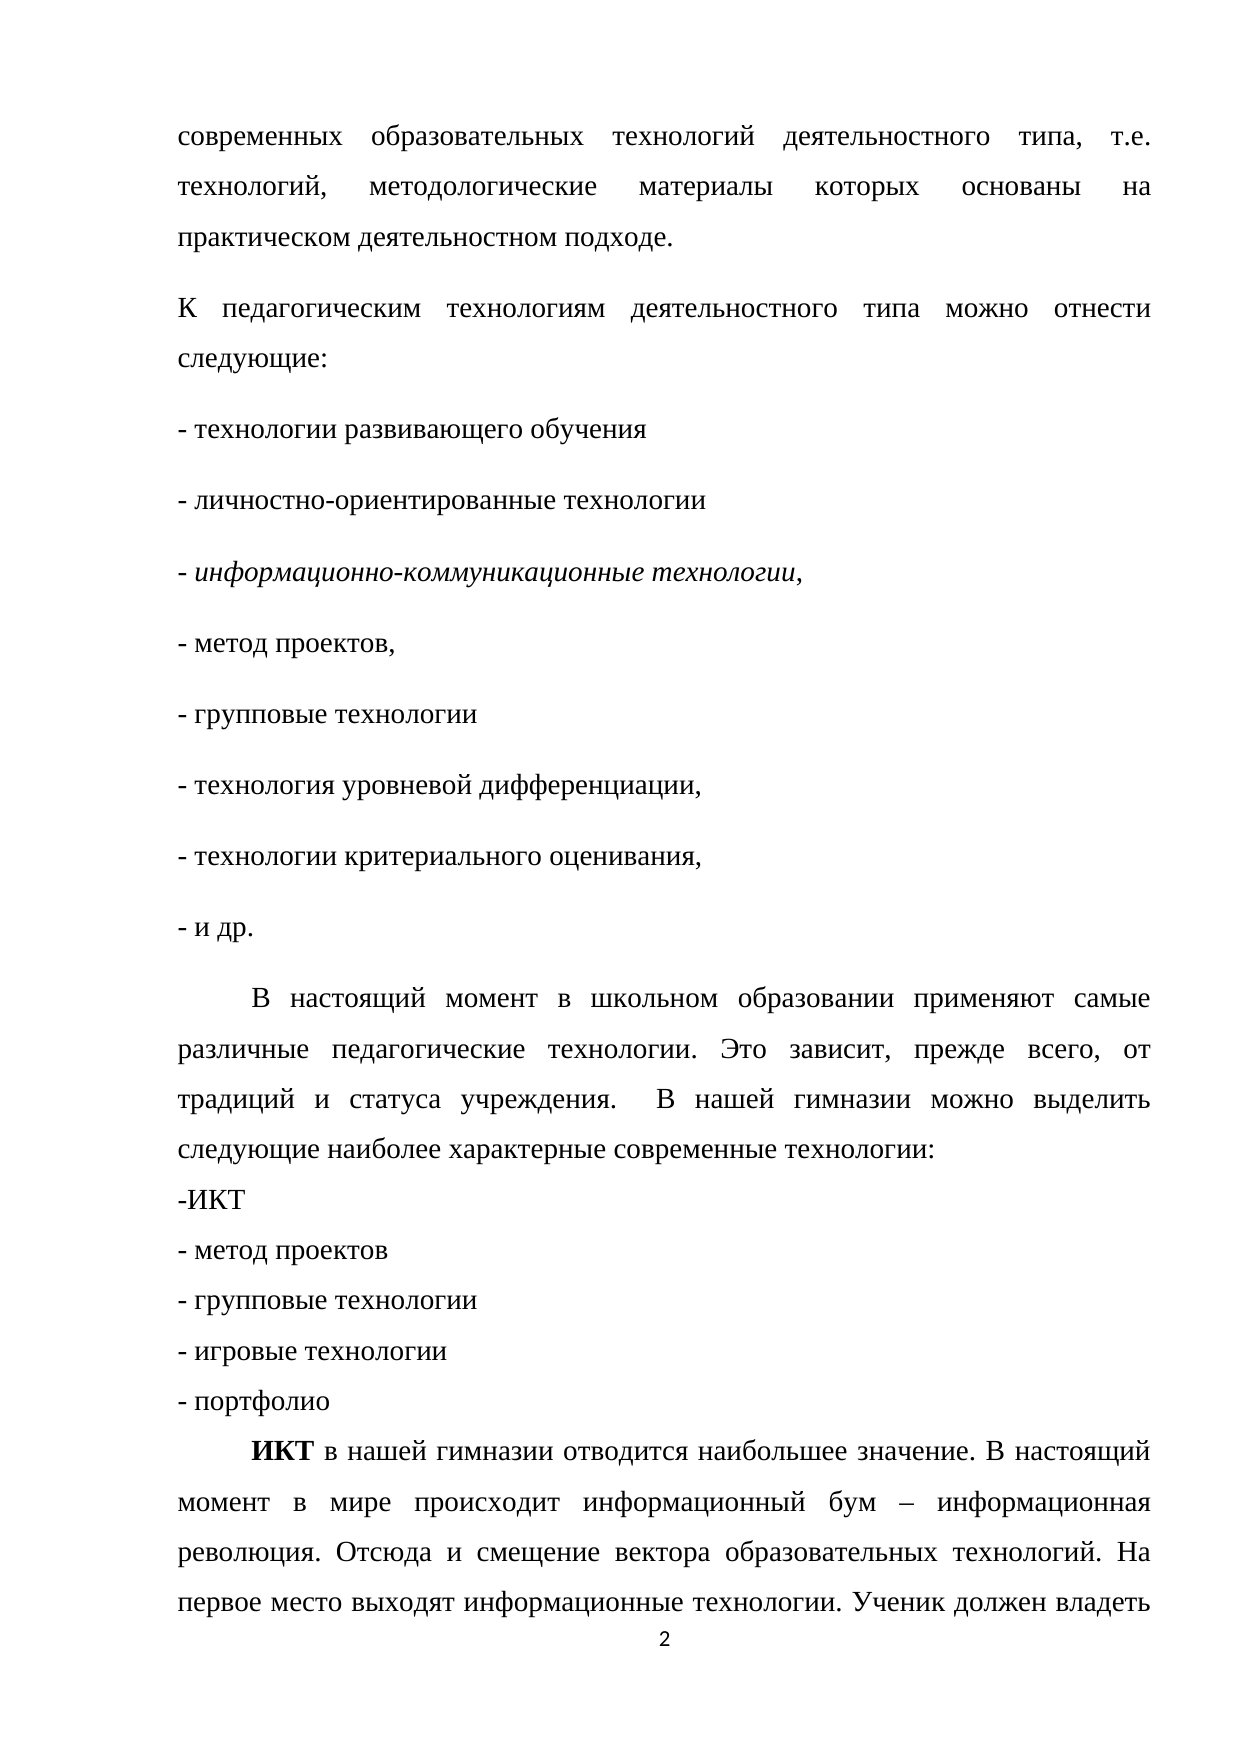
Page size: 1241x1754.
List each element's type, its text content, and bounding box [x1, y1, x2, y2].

text - и др. [177, 909, 1152, 943]
text - групповые технологии [177, 696, 1152, 729]
text - игровые технологии [177, 1333, 1152, 1366]
text - метод проектов, [177, 625, 1152, 658]
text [177, 1433, 1152, 1618]
text - технологии развивающего обучения [177, 411, 1152, 445]
text В настоящий момент в школьном образовании применяют самые различные педагогические технологии. Это зависит, прежде всего, от традиций и статуса учреждения. В нашей гимназии можно выделить следующие наиболее характерные современные технологии: [177, 981, 1152, 1165]
text - технология уровневой дифференциации, [177, 767, 1152, 801]
text К педагогическим технологиям деятельностного типа можно отнести следующие: [177, 290, 1152, 374]
text -ИКТ [177, 1182, 1152, 1215]
text - личностно-ориентированные технологии [177, 482, 1152, 516]
text - технологии критериального оценивания, [177, 838, 1152, 872]
text - портфолио [177, 1383, 1152, 1417]
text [177, 118, 1152, 252]
text - групповые технологии [177, 1282, 1152, 1316]
text - информационно-коммуникационные технологии, [177, 554, 1152, 587]
text - метод проектов [177, 1232, 1152, 1266]
